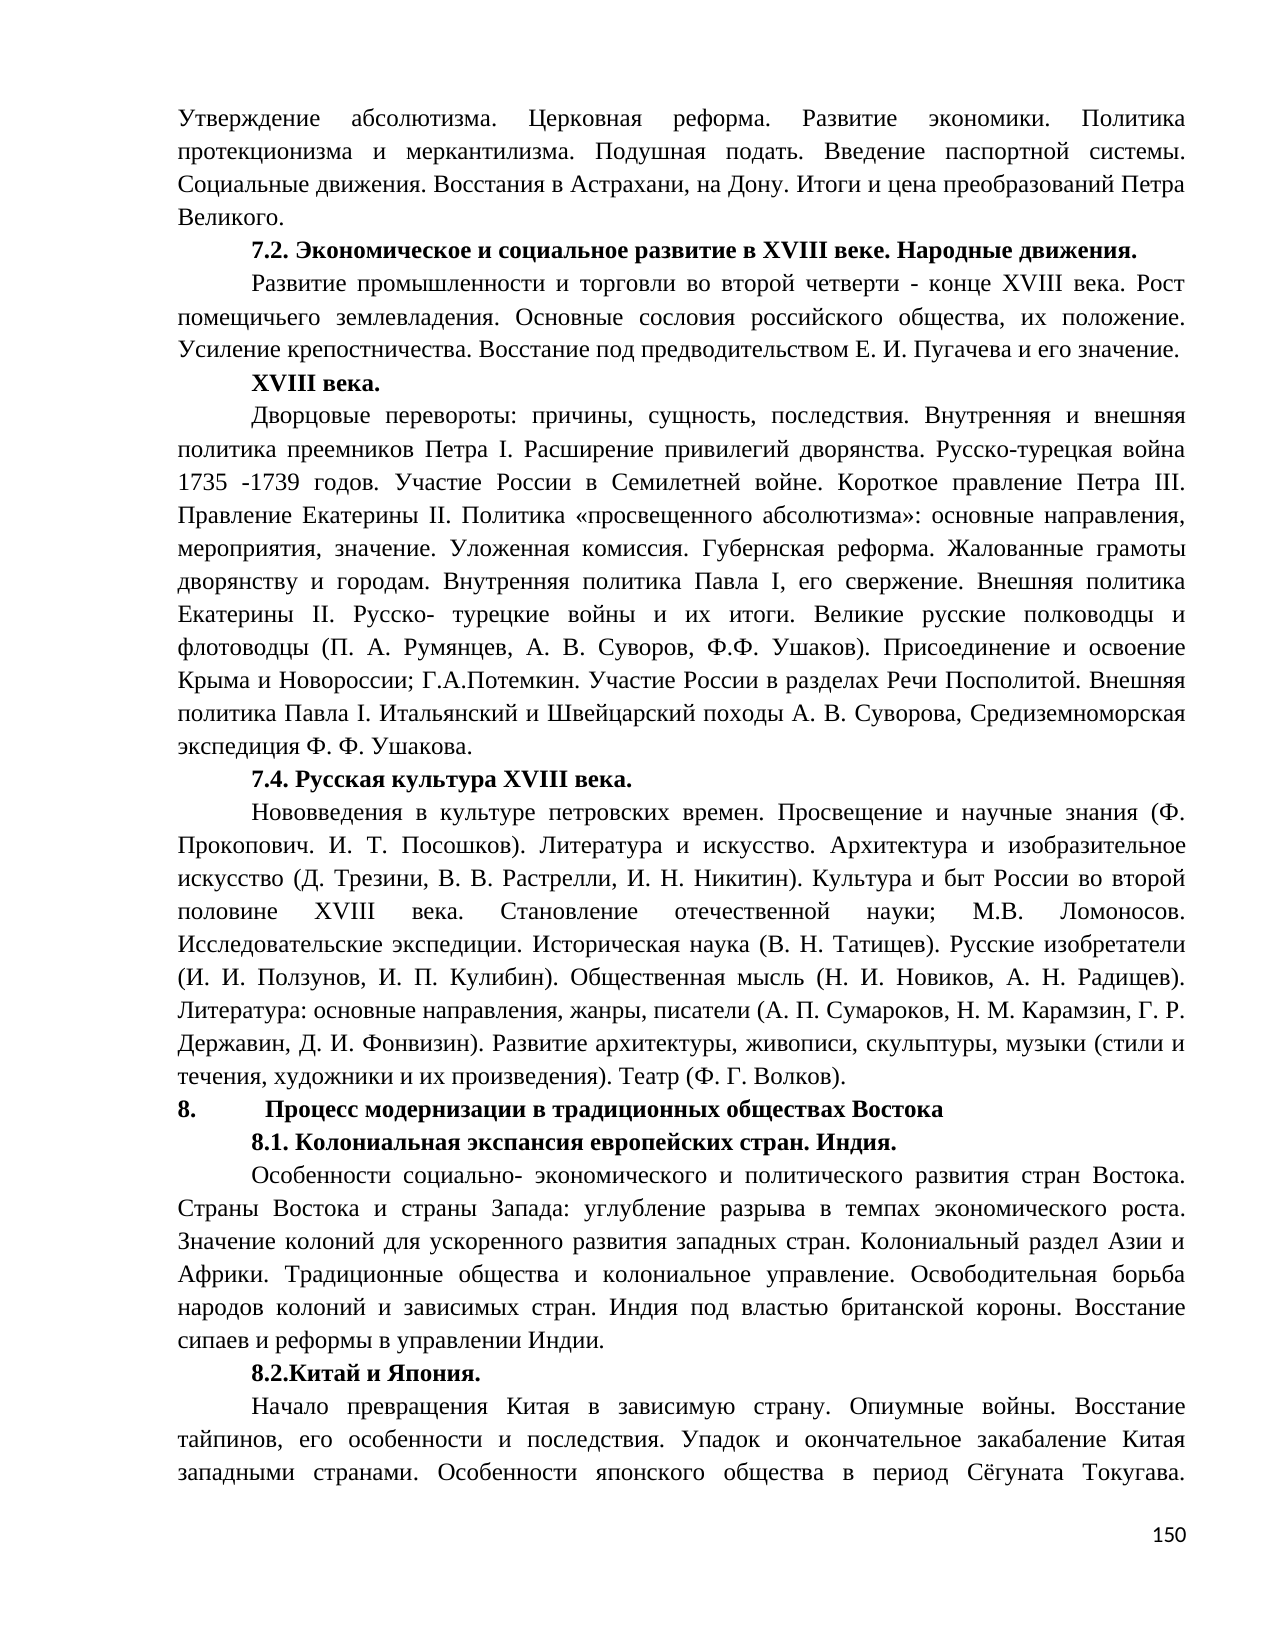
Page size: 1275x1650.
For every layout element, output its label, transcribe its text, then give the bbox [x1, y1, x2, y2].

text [177, 1391, 1186, 1486]
text 7.2. Экономическое и социальное развитие в XVIII веке. Народные движения. [177, 236, 1186, 264]
text 8.1. Колониальная экспансия европейских стран. Индия. [177, 1127, 1186, 1156]
text Развитие промышленности и торговли во второй четверти - конце ХVIII века. Рост помещичьего землевладения. Основные сословия российского общества, их положение. Усиление крепостничества. Восстание под предводительством Е. И. Пугачева и его значение. [177, 268, 1186, 363]
text 7.4. Русская культура XVIII века. [177, 764, 1186, 793]
list Процесс модернизации в традиционных обществах Востока [177, 1094, 1186, 1123]
text Нововведения в культуре петровских времен. Просвещение и научные знания (Ф. Прокопович. И. Т. Посошков). Литература и искусство. Архитектура и изобразительное искусство (Д. Трезини, В. В. Растрелли, И. Н. Никитин). Культура и быт России во второй половине XVIII века. Становление отечественной науки; М.В. Ломоносов. Исследовательские экспедиции. Историческая наука (В. Н. Татищев). Русские изобретатели (И. И. Ползунов, И. П. Кулибин). Общественная мысль (Н. И. Новиков, А. Н. Радищев). Литература: основные направления, жанры, писатели (А. П. Сумароков, Н. М. Карамзин, Г. Р. Державин, Д. И. Фонвизин). Развитие архитектуры, живописи, скульптуры, музыки (стили и течения, художники и их произведения). Театр (Ф. Г. Волков). [177, 797, 1186, 1090]
text 8.2.Китай и Япония. [177, 1358, 1186, 1387]
text Особенности социально- экономического и политического развития стран Востока. Страны Востока и страны Запада: углубление разрыва в темпах экономического роста. Значение колоний для ускоренного развития западных стран. Колониальный раздел Азии и Африки. Традиционные общества и колониальное управление. Освободительная борьба народов колоний и зависимых стран. Индия под властью британской короны. Восстание сипаев и реформы в управлении Индии. [177, 1160, 1186, 1354]
text Дворцовые перевороты: причины, сущность, последствия. Внутренняя и внешняя политика преемников Петра I. Расширение привилегий дворянства. Русско-турецкая война 1735 -1739 годов. Участие России в Семилетней войне. Короткое правление Петра III. Правление Екатерины II. Политика «просвещенного абсолютизма»: основные направления, мероприятия, значение. Уложенная комиссия. Губернская реформа. Жалованные грамоты дворянству и городам. Внутренняя политика Павла I, его свержение. Внешняя политика Екатерины II. Русско- турецкие войны и их итоги. Великие русские полководцы и флотоводцы (П. А. Румянцев, А. В. Суворов, Ф.Ф. Ушаков). Присоединение и освоение Крыма и Новороссии; Г.А.Потемкин. Участие России в разделах Речи Посполитой. Внешняя политика Павла I. Итальянский и Швейцарский походы А. В. Суворова, Средиземноморская экспедиция Ф. Ф. Ушакова. [177, 401, 1186, 759]
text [177, 103, 1186, 231]
text XVIII века. [177, 368, 1186, 396]
